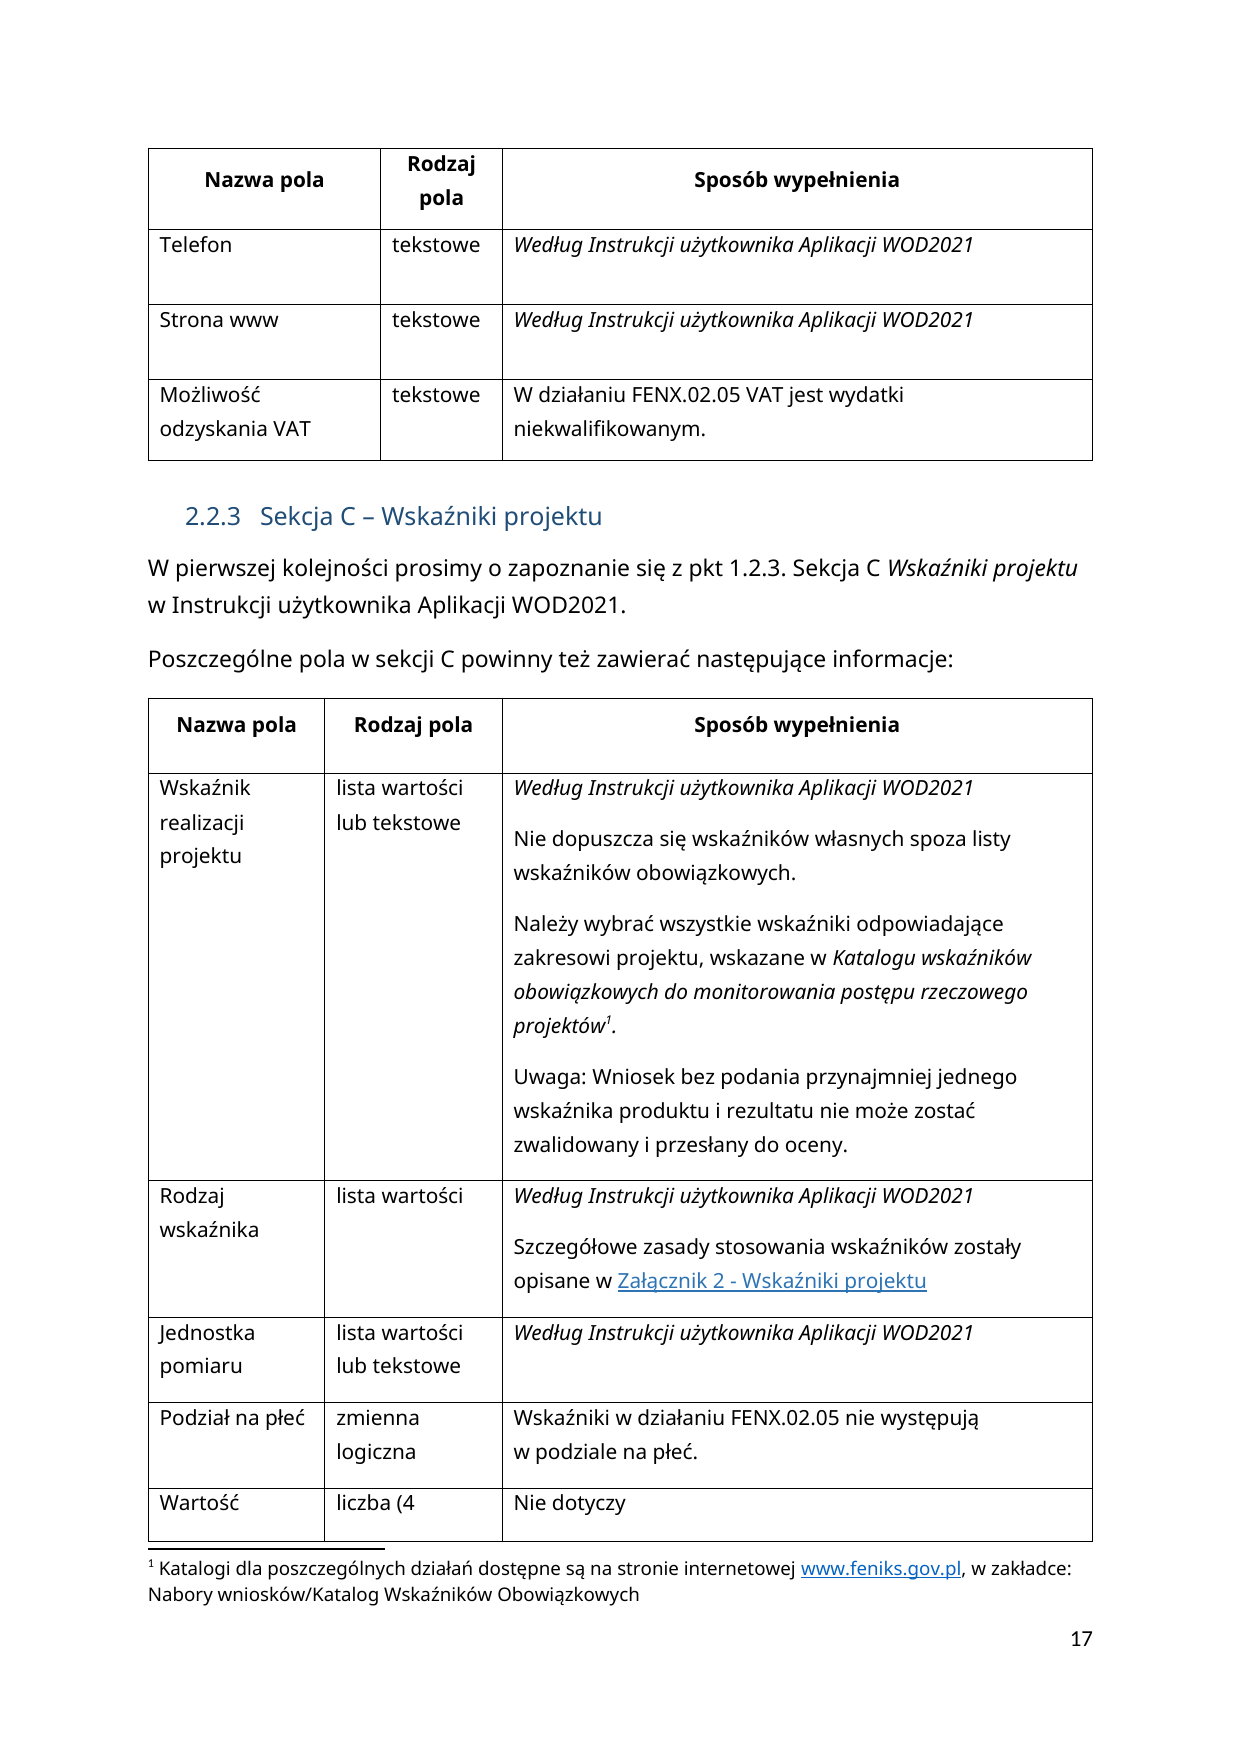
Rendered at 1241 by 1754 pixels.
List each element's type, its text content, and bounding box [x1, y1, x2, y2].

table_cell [149, 1489, 324, 1541]
table_cell Strona www [149, 305, 380, 379]
text Poszczególne pola w sekcji C powinny też zawierać następujące informacje: [148, 643, 1093, 675]
table_header Rodzaj pola [381, 149, 502, 229]
table_cell W działaniu FENX.02.05 VAT jest wydatki niekwalifikowanym. [503, 380, 1092, 460]
table_header Rodzaj pola [325, 699, 502, 772]
table_cell lista wartości lub tekstowe [325, 774, 502, 1180]
table_header Sposób wypełnienia [503, 699, 1092, 772]
table_cell Nie dotyczy [503, 1489, 1092, 1541]
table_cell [503, 230, 1092, 304]
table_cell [503, 305, 1092, 379]
table_cell zmienna logiczna [325, 1403, 502, 1487]
table_cell tekstowe [381, 380, 502, 460]
subtitle Sekcja C – Wskaźniki projektu [185, 498, 1093, 532]
table_cell Według Instrukcji użytkownika Aplikacji WOD2021 Szczegółowe zasady stosowania wskaźników zostały opisane w Załącznik 2 - Wskaźniki projektu [503, 1181, 1092, 1317]
table_cell Jednostka pomiaru [149, 1318, 324, 1402]
table_cell tekstowe [381, 305, 502, 379]
text W pierwszej kolejności prosimy o zapoznanie się z pkt 1.2.3. Sekcja C Wskaźniki projektu w Instrukcji użytkownika Aplikacji WOD2021. [148, 552, 1093, 621]
table_cell Według Instrukcji użytkownika Aplikacji WOD2021 [503, 1318, 1092, 1402]
table_cell Według Instrukcji użytkownika Aplikacji WOD2021 Nie dopuszcza się wskaźników własnych spoza listy wskaźników obowiązkowych. Należy wybrać wszystkie wskaźniki odpowiadające zakresowi projektu, wskazane w Katalogu wskaźników obowiązkowych do monitorowania postępu rzeczowego projektów. Uwaga: Wniosek bez podania przynajmniej jednego wskaźnika produktu i rezultatu nie może zostać zwalidowany i przesłany do oceny. [503, 774, 1092, 1180]
table_cell Wskaźniki w działaniu FENX.02.05 nie występują w podziale na płeć. [503, 1403, 1092, 1487]
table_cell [325, 1489, 502, 1541]
table_cell lista wartości lub tekstowe [325, 1318, 502, 1402]
table_header Nazwa pola [149, 149, 380, 229]
table_cell lista wartości [325, 1181, 502, 1317]
table_cell Możliwość odzyskania VAT [149, 380, 380, 460]
table_header Nazwa pola [149, 699, 324, 772]
table_header Sposób wypełnienia [503, 149, 1092, 229]
table_cell Telefon [149, 230, 380, 304]
table_cell Rodzaj wskaźnika [149, 1181, 324, 1317]
table_cell tekstowe [381, 230, 502, 304]
table_cell Podział na płeć [149, 1403, 324, 1487]
table_cell Wskaźnik realizacji projektu [149, 774, 324, 1180]
